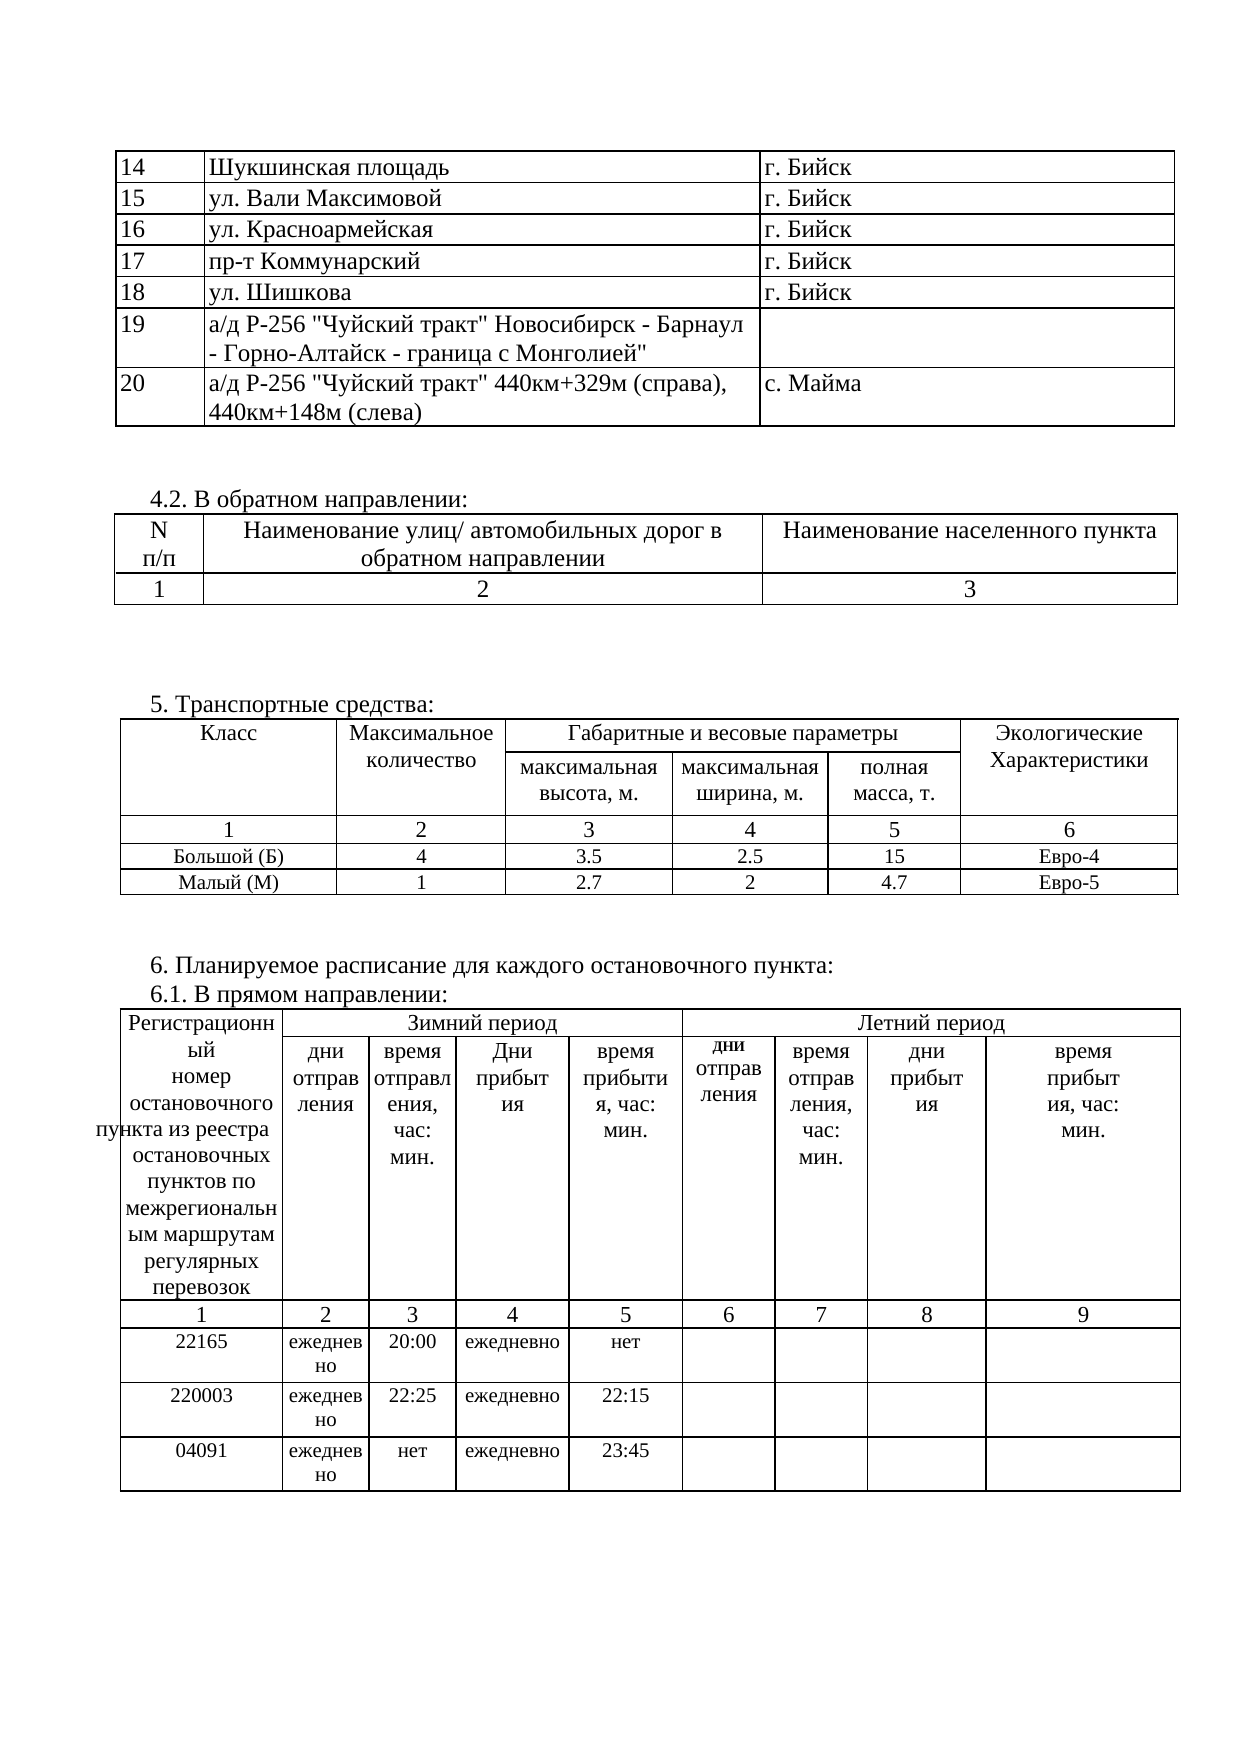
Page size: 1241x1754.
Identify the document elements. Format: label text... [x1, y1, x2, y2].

table_cell 2 [283, 1301, 368, 1327]
table_cell 6 [683, 1301, 774, 1327]
table_cell 1 [121, 1301, 282, 1327]
table_cell 1 [115, 573, 203, 604]
table_cell время отправ ления, час: мин. [776, 1037, 867, 1299]
table_cell [683, 1329, 774, 1382]
table_cell ежедневно [457, 1329, 568, 1382]
table_cell ежедневно [283, 1438, 368, 1490]
table_header Наименование улиц/ автомобильных дорог в обратном направлении [204, 515, 762, 572]
table_cell Дни прибыт ия [457, 1037, 568, 1299]
text 6. Планируемое расписание для каждого остановочного пункта: [150, 950, 1090, 979]
text 6.1. В прямом направлении: [150, 979, 1090, 1008]
table_cell а/д Р-256 "Чуйский тракт" Новосибирск - Барнаул - Горно-Алтайск - граница с Монголией" [205, 309, 759, 366]
table_cell ежедневно [457, 1438, 568, 1490]
table_cell 7 [776, 1301, 867, 1327]
table_header Зимний период [283, 1010, 682, 1036]
table_cell 22165 [121, 1329, 282, 1382]
table_header Габаритные и весовые параметры [506, 720, 960, 751]
table_cell г. Бийск [761, 152, 1174, 181]
table_cell ежедневно [283, 1383, 368, 1436]
table_cell 4 [337, 844, 505, 868]
table_cell время прибыт ия, час: мин. [987, 1037, 1180, 1299]
table_cell г. Бийск [761, 183, 1174, 213]
table_cell 4 [673, 816, 827, 842]
table_cell 18 [117, 277, 204, 307]
table_cell [776, 1438, 867, 1490]
table_cell [987, 1329, 1180, 1382]
table_cell 22:25 [370, 1383, 455, 1436]
table_cell ул. Вали Максимовой [205, 183, 759, 213]
table_cell [868, 1438, 985, 1490]
table_cell нет [370, 1438, 455, 1490]
table_cell 15 [117, 183, 204, 213]
table_cell г. Бийск [761, 277, 1174, 307]
table_cell [868, 1329, 985, 1382]
table_cell ДНИ отправ ления [683, 1037, 774, 1299]
table_cell 15 [829, 844, 960, 868]
table_cell максимальная высота, м. [506, 753, 672, 814]
table_cell 1 [337, 870, 505, 894]
table_cell 3.5 [506, 844, 672, 868]
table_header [121, 1010, 282, 1299]
table_cell 2 [204, 574, 762, 604]
table_cell с. Майма [761, 368, 1174, 425]
table_header Класс [121, 720, 336, 814]
table_cell 5 [570, 1301, 682, 1327]
table_cell нет [570, 1329, 682, 1382]
table_header Летний период [683, 1010, 1180, 1036]
table_cell Евро-4 [961, 844, 1177, 868]
table_cell [776, 1329, 867, 1382]
table_cell 9 [987, 1301, 1180, 1327]
table_cell 14 [117, 152, 204, 181]
table_cell ул. Шишкова [205, 277, 759, 307]
table_cell 1 [121, 816, 336, 842]
table_cell Большой (Б) [121, 844, 336, 868]
table_cell время отправл ения, час: мин. [370, 1037, 455, 1299]
table_cell а/д Р-256 "Чуйский тракт" 440км+329м (справа), 440км+148м (слева) [205, 368, 759, 425]
text 4.2. В обратном направлении: [150, 484, 1090, 513]
table_cell 17 [117, 246, 204, 276]
table_cell дни отправ ления [283, 1037, 368, 1299]
table_cell 220003 [121, 1383, 282, 1436]
table_cell Евро-5 [961, 870, 1177, 894]
table_cell 2 [337, 816, 505, 842]
table_cell 3 [763, 572, 1177, 604]
table_cell [683, 1438, 774, 1490]
table_header Наименование населенного пункта [763, 515, 1177, 572]
table_cell 19 [117, 309, 204, 366]
table_cell 8 [868, 1301, 985, 1327]
table_cell 2.5 [673, 844, 827, 868]
table_cell [776, 1383, 867, 1436]
table_cell 4.7 [829, 870, 960, 894]
table_cell г. Бийск [761, 215, 1174, 244]
table_cell 22:15 [570, 1383, 682, 1436]
table_header N п/п [115, 515, 203, 572]
table_cell 2.7 [506, 870, 672, 894]
table_header Экологические Характеристики [961, 720, 1177, 814]
table_cell [761, 309, 1174, 366]
table_cell [987, 1438, 1180, 1490]
table_cell 5 [829, 816, 960, 842]
table_cell пр-т Коммунарский [205, 246, 759, 276]
table_cell [987, 1383, 1180, 1436]
table_cell Шукшинская площадь [205, 152, 759, 181]
table_cell г. Бийск [761, 246, 1174, 276]
table_cell 2 [673, 870, 827, 894]
table_cell время прибыти я, час: мин. [570, 1037, 682, 1299]
table_cell полная масса, т. [829, 753, 960, 814]
table_cell 20 [117, 368, 204, 425]
table_cell ул. Красноармейская [205, 215, 759, 244]
table_cell Малый (М) [121, 870, 336, 894]
table_cell 4 [457, 1301, 568, 1327]
table_cell ежедневно [457, 1383, 568, 1436]
table_cell 16 [117, 215, 204, 244]
table_cell 3 [506, 816, 672, 842]
text 5. Транспортные средства: [150, 689, 1090, 718]
table_cell 20:00 [370, 1329, 455, 1382]
table_cell 04091 [121, 1438, 282, 1490]
table_cell 3 [370, 1301, 455, 1327]
table_header Максимальное количество [337, 720, 505, 814]
table_cell ежедневно [283, 1329, 368, 1382]
table_cell дни прибыт ия [868, 1037, 985, 1299]
table_cell [683, 1383, 774, 1436]
table_cell 23:45 [570, 1438, 682, 1490]
table_cell [868, 1383, 985, 1436]
table_cell 6 [961, 816, 1177, 842]
table_cell максимальная ширина, м. [673, 753, 827, 814]
